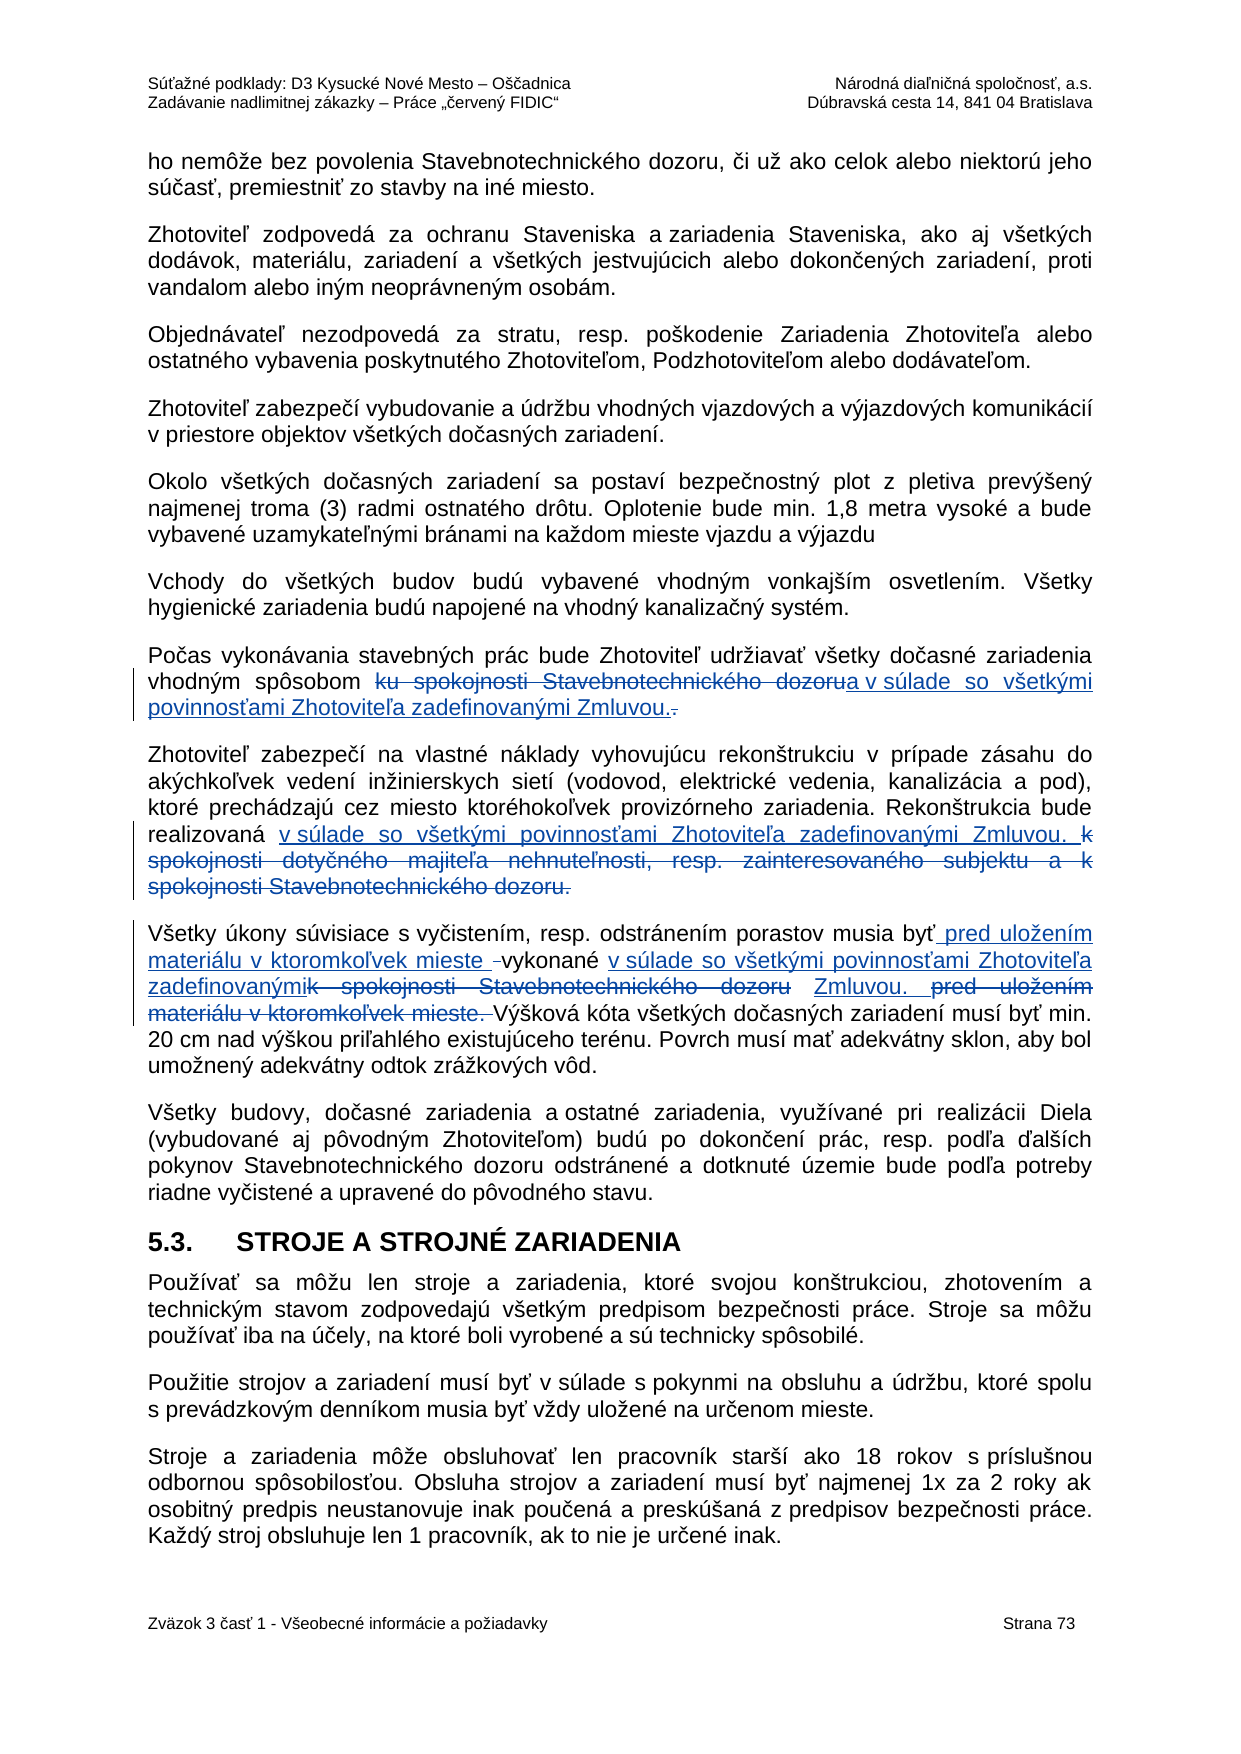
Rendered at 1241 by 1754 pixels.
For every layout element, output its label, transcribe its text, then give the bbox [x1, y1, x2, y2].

text Používať sa môžu len stroje a zariadenia, ktoré svojou konštrukciou, zhotovením a technickým stavom zodpovedajú všetkým predpisom bezpečnosti práce. Stroje sa môžu používať iba na účely, na ktoré boli vyrobené a sú technicky spôsobilé. [148, 1269, 1093, 1348]
text Zhotoviteľ zabezpečí na vlastné náklady vyhovujúcu rekonštrukciu v prípade zásahu do akýchkoľvek vedení inžinierskych sietí (vodovod, elektrické vedenia, kanalizácia a pod), ktoré prechádzajú cez miesto ktoréhokoľvek provizórneho zariadenia. Rekonštrukcia bude realizovaná [148, 741, 1093, 861]
text Vchody do všetkých budov budú vybavené vhodným vonkajším osvetlením. Všetky hygienické zariadenia budú napojené na vhodný kanalizačný systém. [148, 568, 1093, 621]
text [148, 148, 1093, 200]
text Všetky úkony súvisiace s vyčistením, resp. odstránením porastov musia byťvykonané Výšková kóta všetkých dočasných zariadení musí byť min. 20 cm nad výškou priľahlého existujúceho terénu. Povrch musí mať adekvátny sklon, aby bol umožnený adekvátny odtok zrážkových vôd. [148, 920, 1093, 1078]
text Počas vykonávania stavebných prác bude Zhotoviteľ udržiavať všetky dočasné zariadenia vhodným spôsobom [148, 642, 1093, 721]
text Použitie strojov a zariadení musí byť v súlade s pokynmi na obsluhu a údržbu, ktoré spolu s prevádzkovým denníkom musia byť vždy uložené na určenom mieste. [148, 1369, 1093, 1422]
text Okolo všetkých dočasných zariadení sa postaví bezpečnostný plot z pletiva prevýšený najmenej troma (3) radmi ostnatého drôtu. Oplotenie bude min. 1,8 metra vysoké a bude vybavené uzamykateľnými bránami na každom mieste vjazdu a výjazdu [148, 468, 1093, 547]
text Stroje a zariadenia môže obsluhovať len pracovník starší ako 18 rokov s príslušnou odbornou spôsobilosťou. Obsluha strojov a zariadení musí byť najmenej 1x za 2 roky ak osobitný predpis neustanovuje inak poučená a preskúšaná z predpisov bezpečnosti práce. Každý stroj obsluhuje len 1 pracovník, ak to nie je určené inak. [148, 1443, 1093, 1548]
text Zhotoviteľ zabezpečí na vlastné náklady vyhovujúcu rekonštrukciu v prípade zásahu do akýchkoľvek vedení inžinierskych sietí (vodovod, elektrické vedenia, kanalizácia a pod), ktoré prechádzajú cez miesto ktoréhokoľvek provizórneho zariadenia. Rekonštrukcia bude realizovaná [148, 862, 1093, 899]
text Zhotoviteľ zodpovedá za ochranu Staveniska a zariadenia Staveniska, ako aj všetkých dodávok, materiálu, zariadení a všetkých jestvujúcich alebo dokončených zariadení, proti vandalom alebo iným neoprávneným osobám. [148, 221, 1093, 300]
text Všetky budovy, dočasné zariadenia a ostatné zariadenia, využívané pri realizácii Diela (vybudované aj pôvodným Zhotoviteľom) budú po dokončení prác, resp. podľa ďalších pokynov Stavebnotechnického dozoru odstránené a dotknuté územie bude podľa potreby riadne vyčistené a upravené do pôvodného stavu. [148, 1099, 1093, 1205]
subtitle STROJE A STROJNÉ ZARIADENIA [148, 1226, 1093, 1257]
text Objednávateľ nezodpovedá za stratu, resp. poškodenie Zariadenia Zhotoviteľa alebo ostatného vybavenia poskytnutého Zhotoviteľom, Podzhotoviteľom alebo dodávateľom. [148, 321, 1093, 374]
text Zhotoviteľ zabezpečí vybudovanie a údržbu vhodných vjazdových a výjazdových komunikácií v priestore objektov všetkých dočasných zariadení. [148, 394, 1093, 447]
